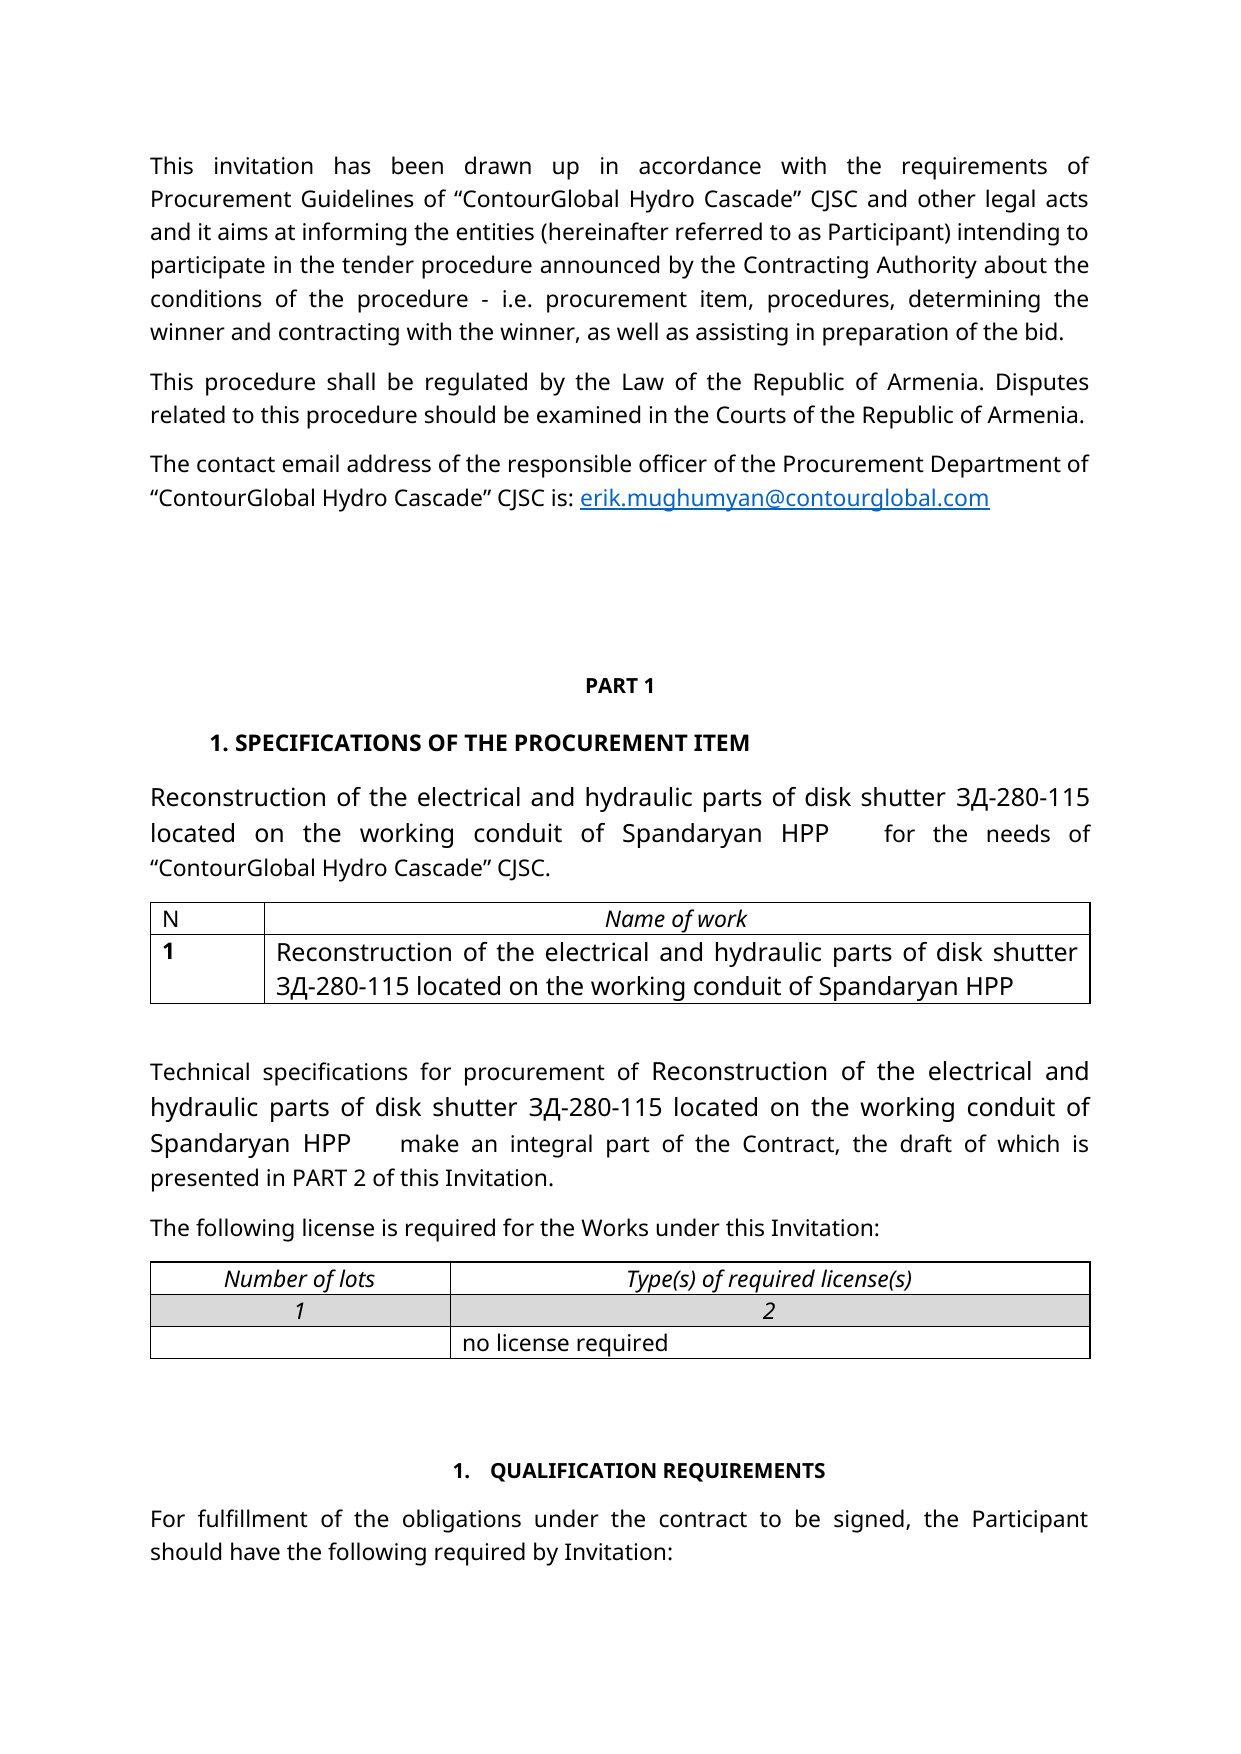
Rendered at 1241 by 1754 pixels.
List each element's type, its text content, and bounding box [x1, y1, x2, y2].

table_header N [151, 903, 264, 934]
text This invitation has been drawn up in accordance with the requirements of Procurement Guidelines of “ContourGlobal Hydro Cascade” CJSC and other legal acts and it aims at informing the entities (hereinafter referred to as Participant) intending to participate in the tender procedure announced by the Contracting Authority about the conditions of the procedure - i.e. procurement item, procedures, determining the winner and contracting with the winner, as well as assisting in preparation of the bid. [150, 150, 1090, 347]
text Reconstruction of the electrical and hydraulic parts of disk shutter ЗД-280-115 located on the working conduit of Spandaryan HPP for the needs of “ContourGlobal Hydro Cascade” CJSC. [150, 780, 1090, 883]
text For fulfillment of the obligations under the contract to be signed, the Participant should have the following required by Invitation: [150, 1503, 1090, 1567]
table_cell no license required [451, 1327, 1089, 1358]
text The contact email address of the responsible officer of the Procurement Department of “ContourGlobal Hydro Cascade” CJSC is: erik.mughumyan@contourglobal.com [150, 448, 1090, 513]
subtitle 1. SPECIFICATIONS OF THE PROCUREMENT ITEM [150, 727, 1090, 758]
list QUALIFICATION REQUIREMENTS [187, 1456, 1090, 1484]
table_header Type(s) of required license(s) [451, 1263, 1089, 1294]
table_cell Reconstruction of the electrical and hydraulic parts of disk shutter ЗД-280-115 located on the working conduit of Spandaryan HPP [265, 935, 1089, 1003]
text The following license is required for the Works under this Invitation: [150, 1212, 1090, 1243]
table_cell 1 [151, 1295, 450, 1326]
table_header Name of work [265, 903, 1089, 934]
text This procedure shall be regulated by the Law of the Republic of Armenia. Disputes related to this procedure should be examined in the Courts of the Republic of Armenia. [150, 365, 1090, 430]
table_cell 2 [451, 1295, 1089, 1326]
table_header Number of lots [151, 1263, 450, 1294]
table_cell 1 [151, 935, 264, 1003]
text Technical specifications for procurement of Reconstruction of the electrical and hydraulic parts of disk shutter ЗД-280-115 located on the working conduit of Spandaryan HPP make an integral part of the Contract, the draft of which is presented in PART 2 of this Invitation. [150, 1054, 1090, 1193]
text PART 1 [150, 672, 1090, 700]
table_cell [151, 1327, 450, 1358]
